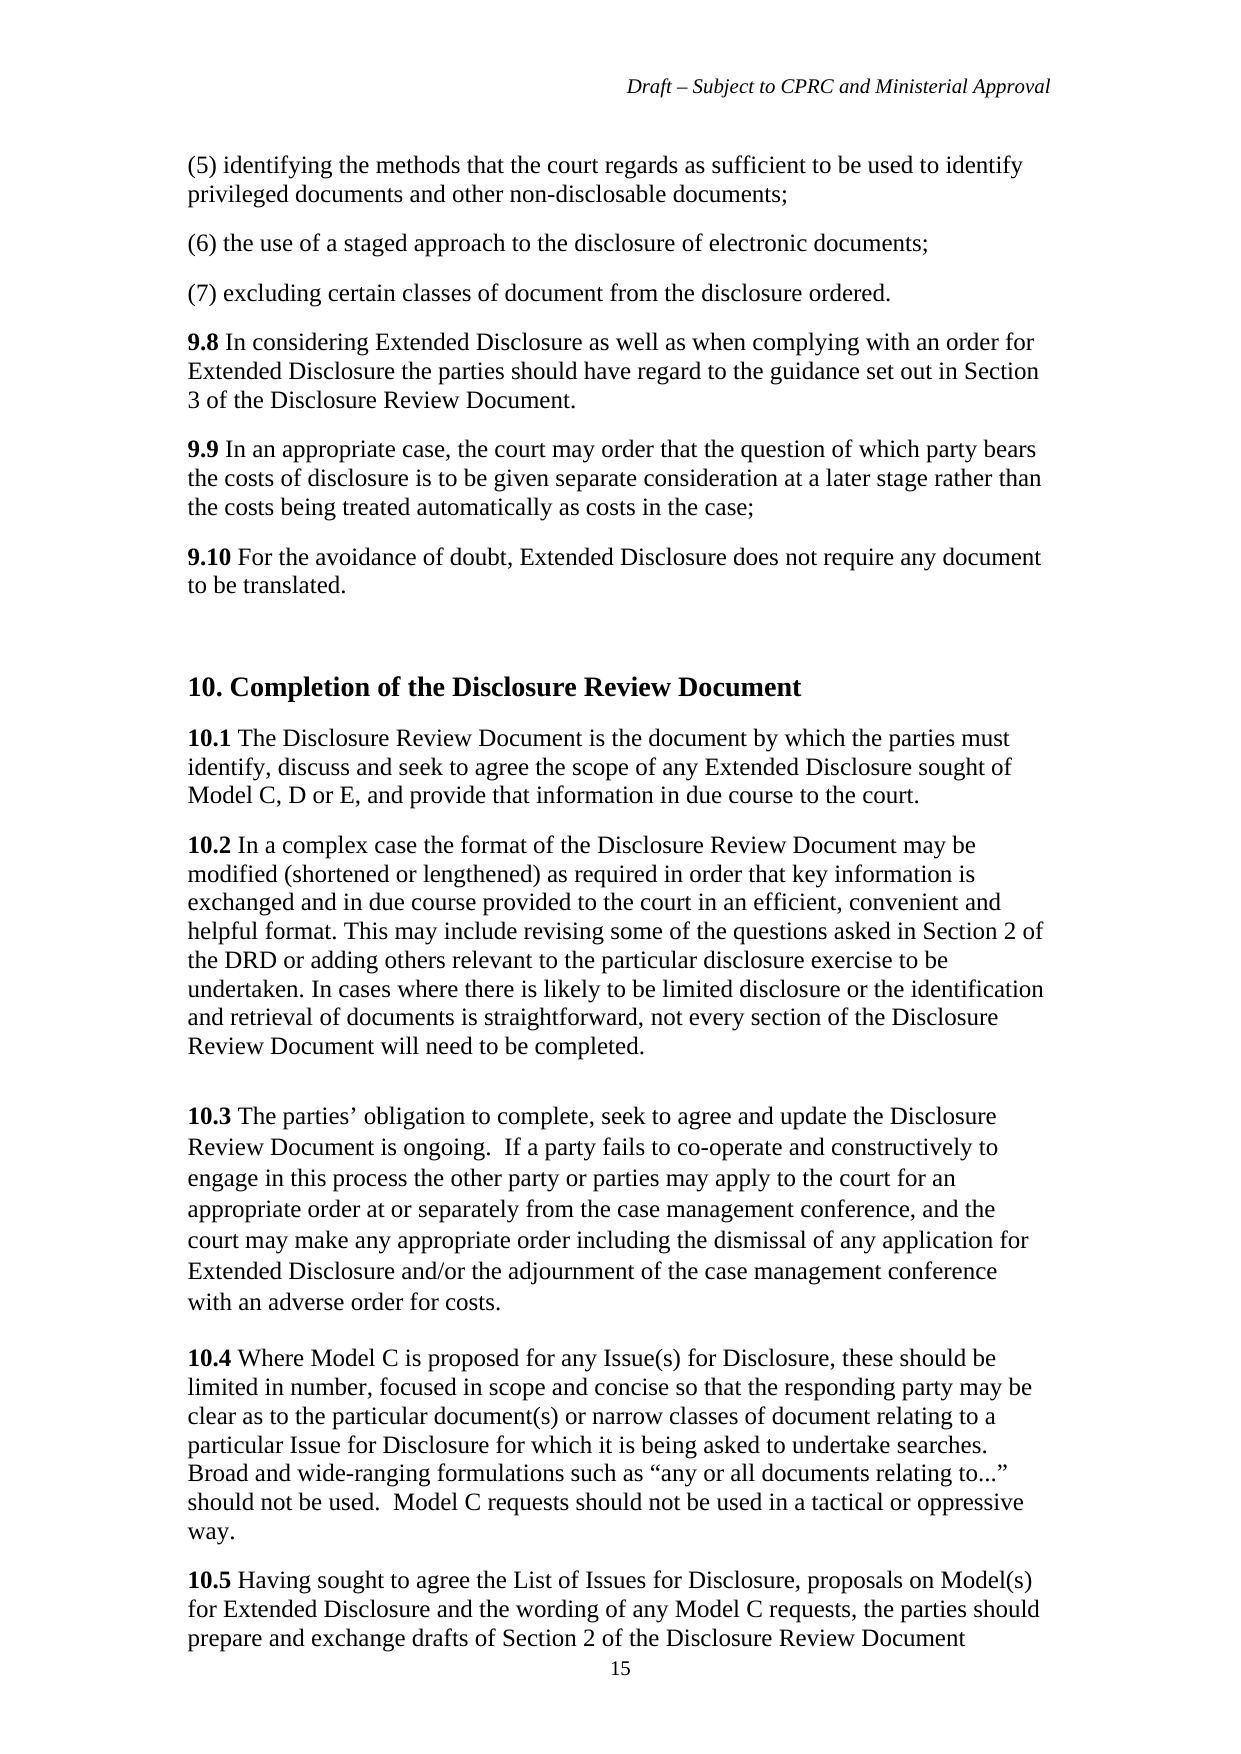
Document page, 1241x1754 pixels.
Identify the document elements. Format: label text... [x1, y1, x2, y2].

text (5) identifying the methods that the court regards as sufficient to be used to identify privileged documents and other non-disclosable documents; [187, 150, 1053, 207]
text 10.3 The parties’ obligation to complete, seek to agree and update the Disclosure Review Document is ongoing. If a party fails to co-operate and constructively to engage in this process the other party or parties may apply to the court for an appropriate order at or separately from the case management conference, and the court may make any appropriate order including the dismissal of any application for Extended Disclosure and/or the adjournment of the case management conference with an adverse order for costs. [187, 1100, 1045, 1316]
text 9.9 In an appropriate case, the court may order that the question of which party bears the costs of disclosure is to be given separate consideration at a later stage rather than the costs being treated automatically as costs in the case; [187, 434, 1053, 521]
text (6) the use of a staged approach to the disclosure of electronic documents; [187, 228, 1053, 257]
text (7) excluding certain classes of document from the disclosure ordered. [187, 278, 1053, 307]
text 9.10 For the avoidance of doubt, Extended Disclosure does not require any document to be translated. [187, 542, 1053, 599]
text 10.2 In a complex case the format of the Disclosure Review Document may be modified (shortened or lengthened) as required in order that key information is exchanged and in due course provided to the court in an efficient, convenient and helpful format. This may include revising some of the questions asked in Section 2 of the DRD or adding others relevant to the particular disclosure exercise to be undertaken. In cases where there is likely to be limited disclosure or the identification and retrieval of documents is straightforward, not every section of the Disclosure Review Document will need to be completed. [187, 830, 1053, 1060]
text 9.8 In considering Extended Disclosure as well as when complying with an order for Extended Disclosure the parties should have regard to the guidance set out in Section 3 of the Disclosure Review Document. [187, 327, 1053, 414]
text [187, 1566, 1053, 1652]
text 10.4 Where Model C is proposed for any Issue(s) for Disclosure, these should be limited in number, focused in scope and concise so that the responding party may be clear as to the particular document(s) or narrow classes of document relating to a particular Issue for Disclosure for which it is being asked to undertake searches. Broad and wide-ranging formulations such as “any or all documents relating to...” should not be used. Model C requests should not be used in a tactical or oppressive way. [187, 1343, 1053, 1545]
text 10. Completion of the Disclosure Review Document [187, 669, 1053, 702]
text 10.1 The Disclosure Review Document is the document by which the parties must identify, discuss and seek to agree the scope of any Extended Disclosure sought of Model C, D or E, and provide that information in due course to the court. [187, 723, 1053, 809]
